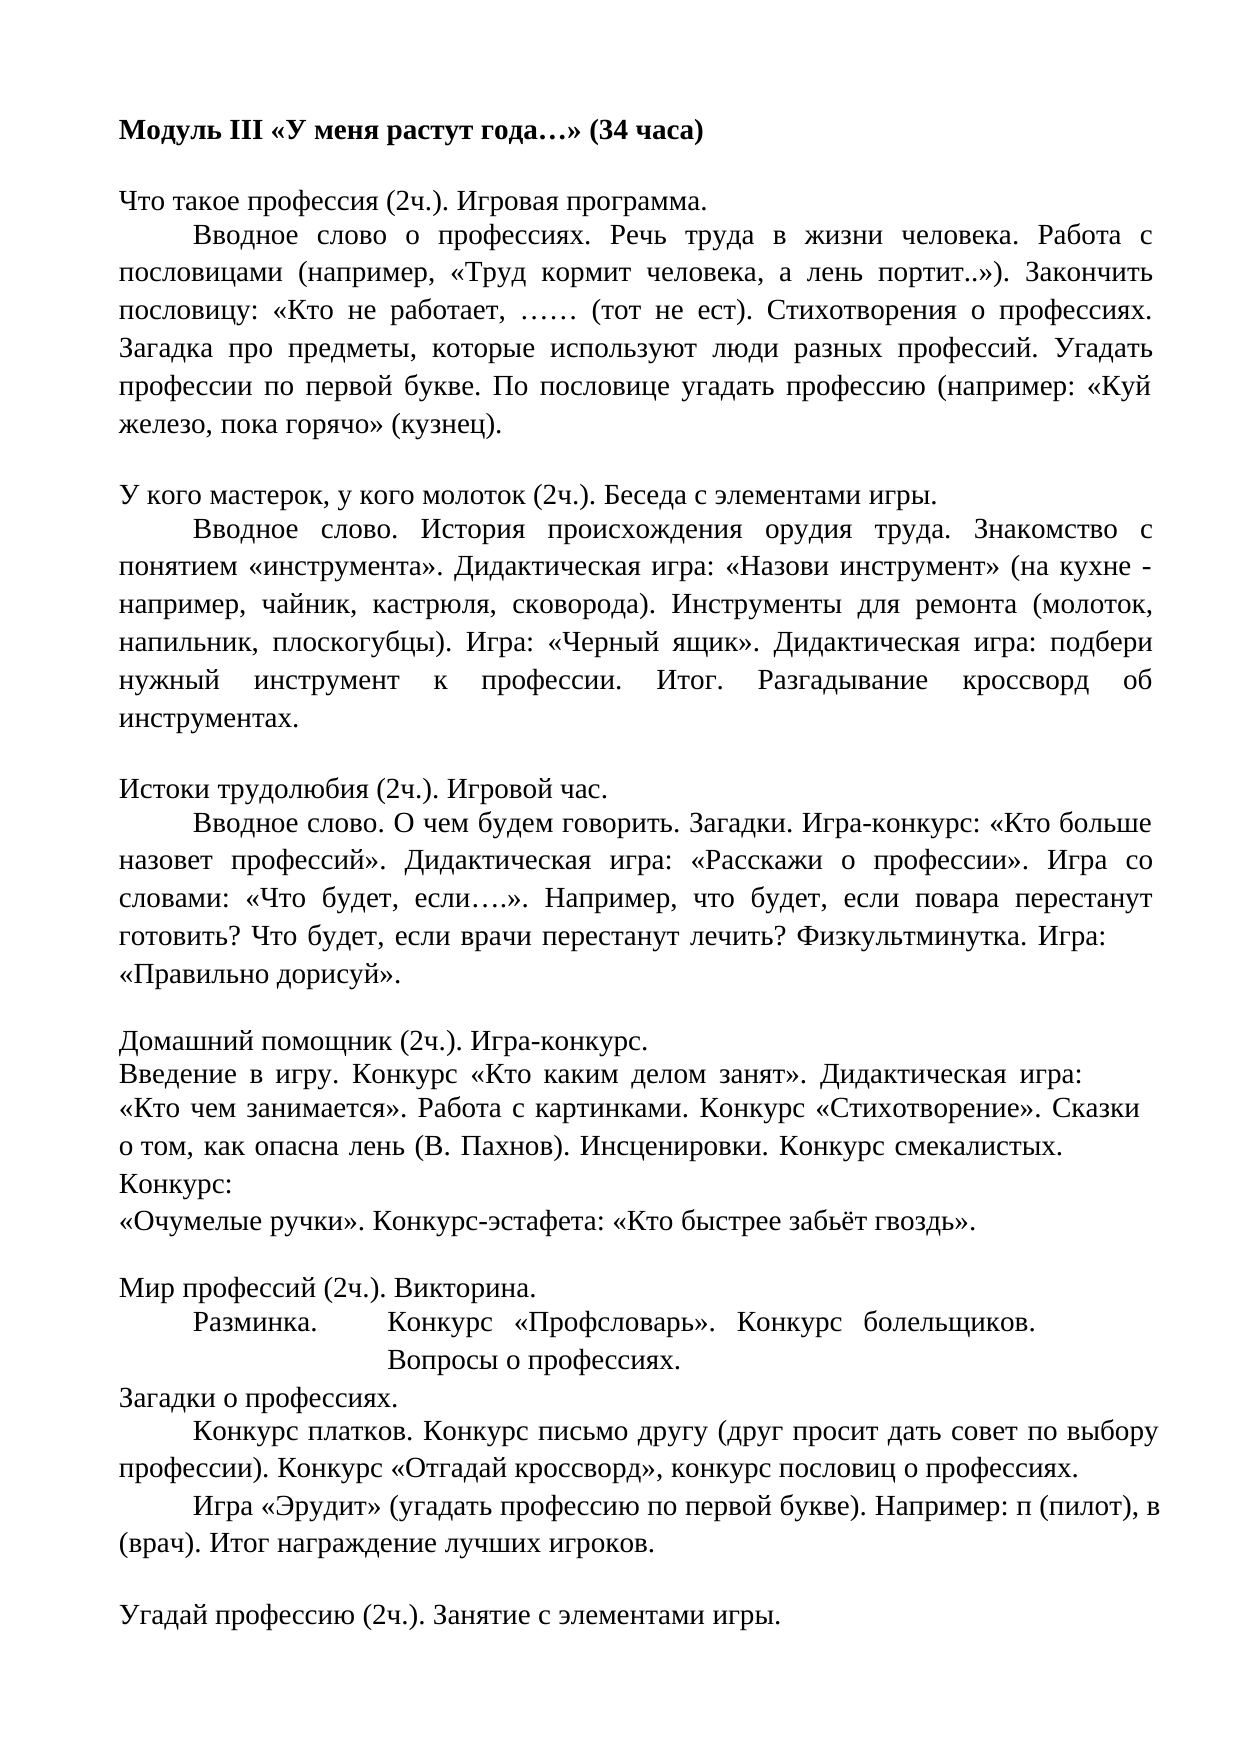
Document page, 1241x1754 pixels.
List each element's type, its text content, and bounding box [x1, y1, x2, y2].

text Истоки трудолюбия (2ч.). Игровой час. [119, 771, 1221, 805]
text Загадки о профессиях. [119, 1380, 1221, 1413]
text «Кто чем занимается». Работа с картинками. Конкурс «Стихотворение». Сказки о том, как опасна лень (В. Пахнов). Инсценировки. Конкурс смекалистых. Конкурс: [119, 1090, 1153, 1199]
text У кого мастерок, у кого молоток (2ч.). Беседа с элементами игры. [119, 477, 1221, 511]
text «Правильно дорисуй». [119, 956, 1221, 989]
text Игра «Эрудит» (угадать профессию по первой букве). Например: п (пилот), в (врач). Итог награждение лучших игроков. [119, 1488, 1221, 1559]
text Вводное слово. О чем будем говорить. Загадки. Игра-конкурс: «Кто больше назовет профессий». Дидактическая игра: «Расскажи о профессии». Игра со словами: «Что будет, если….». Например, что будет, если повара перестанут готовить? Что будет, если врачи перестанут лечить? Физкультминутка. Игра: [119, 805, 1153, 952]
text Мир профессий (2ч.). Викторина. [119, 1271, 1221, 1304]
text Вводное слово. История происхождения орудия труда. Знакомство с понятием «инструмента». Дидактическая игра: «Назови инструмент» (на кухне - например, чайник, кастрюля, сковорода). Инструменты для ремонта (молоток, напильник, плоскогубцы). Игра: «Черный ящик». Дидактическая игра: подбери нужный инструмент к профессии. Итог. Разгадывание кроссворд об инструментах. [119, 511, 1153, 733]
text Введение в игру. Конкурс «Кто каким делом занят». Дидактическая игра: [119, 1057, 1221, 1090]
text Модуль III «У меня растут года…» (34 часа) [119, 112, 918, 146]
text Разминка. Конкурс «Профсловарь». Конкурс болельщиков. Вопросы о профессиях. [119, 1304, 1152, 1376]
text Что такое профессия (2ч.). Игровая программа. [119, 183, 1221, 217]
text Угадай профессию (2ч.). Занятие с элементами игры. [119, 1597, 1221, 1630]
text Вводное слово о профессиях. Речь труда в жизни человека. Работа с пословицами (например, «Труд кормит человека, а лень портит..»). Закончить пословицу: «Кто не работает, …… (тот не ест). Стихотворения о профессиях. Загадка про предметы, которые используют люди разных профессий. Угадать профессии по первой букве. По пословице угадать профессию (например: «Куй железо, пока горячо» (кузнец). [119, 217, 1153, 439]
text Домашний помощник (2ч.). Игра-конкурс. [119, 1023, 1221, 1057]
text «Очумелые ручки». Конкурс-эстафета: «Кто быстрее забьёт гвоздь». [119, 1203, 1221, 1237]
text Конкурс платков. Конкурс письмо другу (друг просит дать совет по выбору профессии). Конкурс «Отгадай кроссворд», конкурс пословиц о профессиях. [119, 1413, 1221, 1484]
